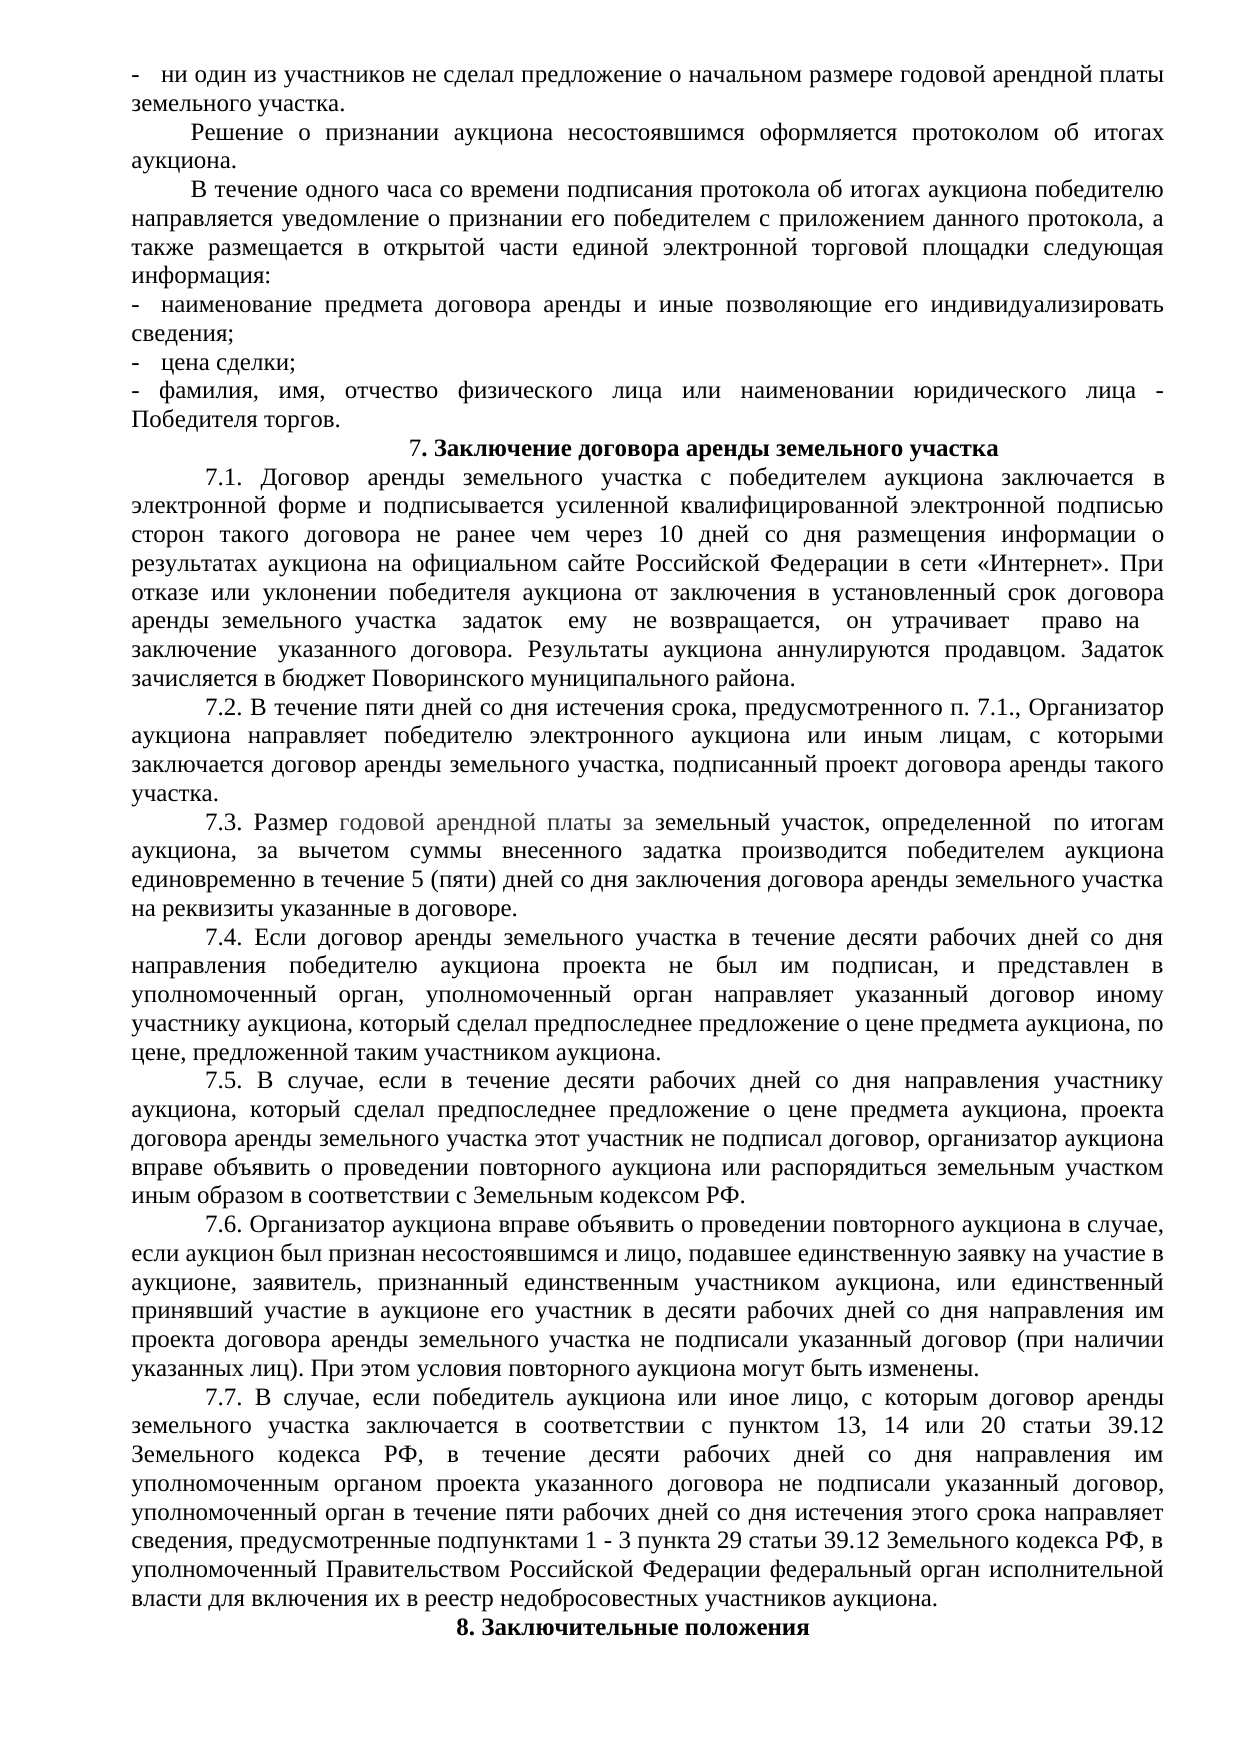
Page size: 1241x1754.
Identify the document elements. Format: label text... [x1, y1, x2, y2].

list наименование предмета договора аренды и иные позволяющие его индивидуализировать сведения; [131, 289, 1165, 347]
text 7.2. В течение пяти дней со дня истечения срока, предусмотренного п. 7.1., Организатор аукциона направляет победителю электронного аукциона или иным лицам, с которыми заключается договор аренды земельного участка, подписанный проект договора аренды такого участка. [131, 692, 1165, 807]
text В течение одного часа со времени подписания протокола об итогах аукциона победителю направляется уведомление о признании его победителем с приложением данного протокола, а также размещается в открытой части единой электронной торговой площадки следующая информация: [131, 174, 1165, 289]
text 7.6. Организатор аукциона вправе объявить о проведении повторного аукциона в случае, если аукцион был признан несостоявшимся и лицо, подавшее единственную заявку на участие в аукционе, заявитель, признанный единственным участником аукциона, или единственный принявший участие в аукционе его участник в десяти рабочих дней со дня направления им проекта договора аренды земельного участка не подписали указанный договор (при наличии указанных лиц). При этом условия повторного аукциона могут быть изменены. [131, 1209, 1165, 1382]
text Решение о признании аукциона несостоявшимся оформляется протоколом об итогах аукциона. [131, 117, 1165, 174]
text - фамилия, имя, отчество физического лица или наименовании юридического лица - Победителя торгов. [131, 375, 1165, 433]
text 7.3. Размер годовой арендной платы за земельный участок, определенной по итогам аукциона, за вычетом суммы внесенного задатка производится победителем аукциона единовременно в течение 5 (пяти) дней со дня заключения договора аренды земельного участка на реквизиты указанные в договоре. [131, 807, 1165, 922]
text 7.4. Если договор аренды земельного участка в течение десяти рабочих дней со дня направления победителю аукциона проекта не был им подписан, и представлен в уполномоченный орган, уполномоченный орган направляет указанный договор иному участнику аукциона, который сделал предпоследнее предложение о цене предмета аукциона, по цене, предложенной таким участником аукциона. [131, 922, 1165, 1065]
text 7.5. В случае, если в течение десяти рабочих дней со дня направления участнику аукциона, который сделал предпоследнее предложение о цене предмета аукциона, проекта договора аренды земельного участка этот участник не подписал договор, организатор аукциона вправе объявить о проведении повторного аукциона или распорядиться земельным участком иным образом в соответствии с Земельным кодексом РФ. [131, 1065, 1165, 1209]
text 7. Заключение договора аренды земельного участка [131, 433, 1165, 462]
text 7.7. В случае, если победитель аукциона или иное лицо, с которым договор аренды земельного участка заключается в соответствии с пунктом 13, 14 или 20 статьи 39.12 Земельного кодекса РФ, в течение десяти рабочих дней со дня направления им уполномоченным органом проекта указанного договора не подписали указанный договор, уполномоченный орган в течение пяти рабочих дней со дня истечения этого срока направляет сведения, предусмотренные подпунктами 1 - 3 пункта 29 статьи 39.12 Земельного кодекса РФ, в уполномоченный Правительством Российской Федерации федеральный орган исполнительной власти для включения их в реестр недобросовестных участников аукциона. [131, 1382, 1165, 1612]
list цена сделки; [131, 347, 1165, 375]
text 7.1. Договор аренды земельного участка с победителем аукциона заключается в электронной форме и подписывается усиленной квалифицированной электронной подписью сторон такого договора не ранее чем через 10 дней со дня размещения информации о результатах аукциона на официальном сайте Российской Федерации в сети «Интернет». При отказе или уклонении победителя аукциона от заключения в установленный срок договора аренды земельного участка задаток ему не возвращается, он утрачивает право на заключение указанного договора. Результаты аукциона аннулируются продавцом. Задаток зачисляется в бюджет Поворинского муниципального района. [131, 462, 1165, 692]
text 8. Заключительные положения [131, 1612, 1165, 1640]
list ни один из участников не сделал предложение о начальном размере годовой арендной платы земельного участка. [131, 59, 1165, 117]
